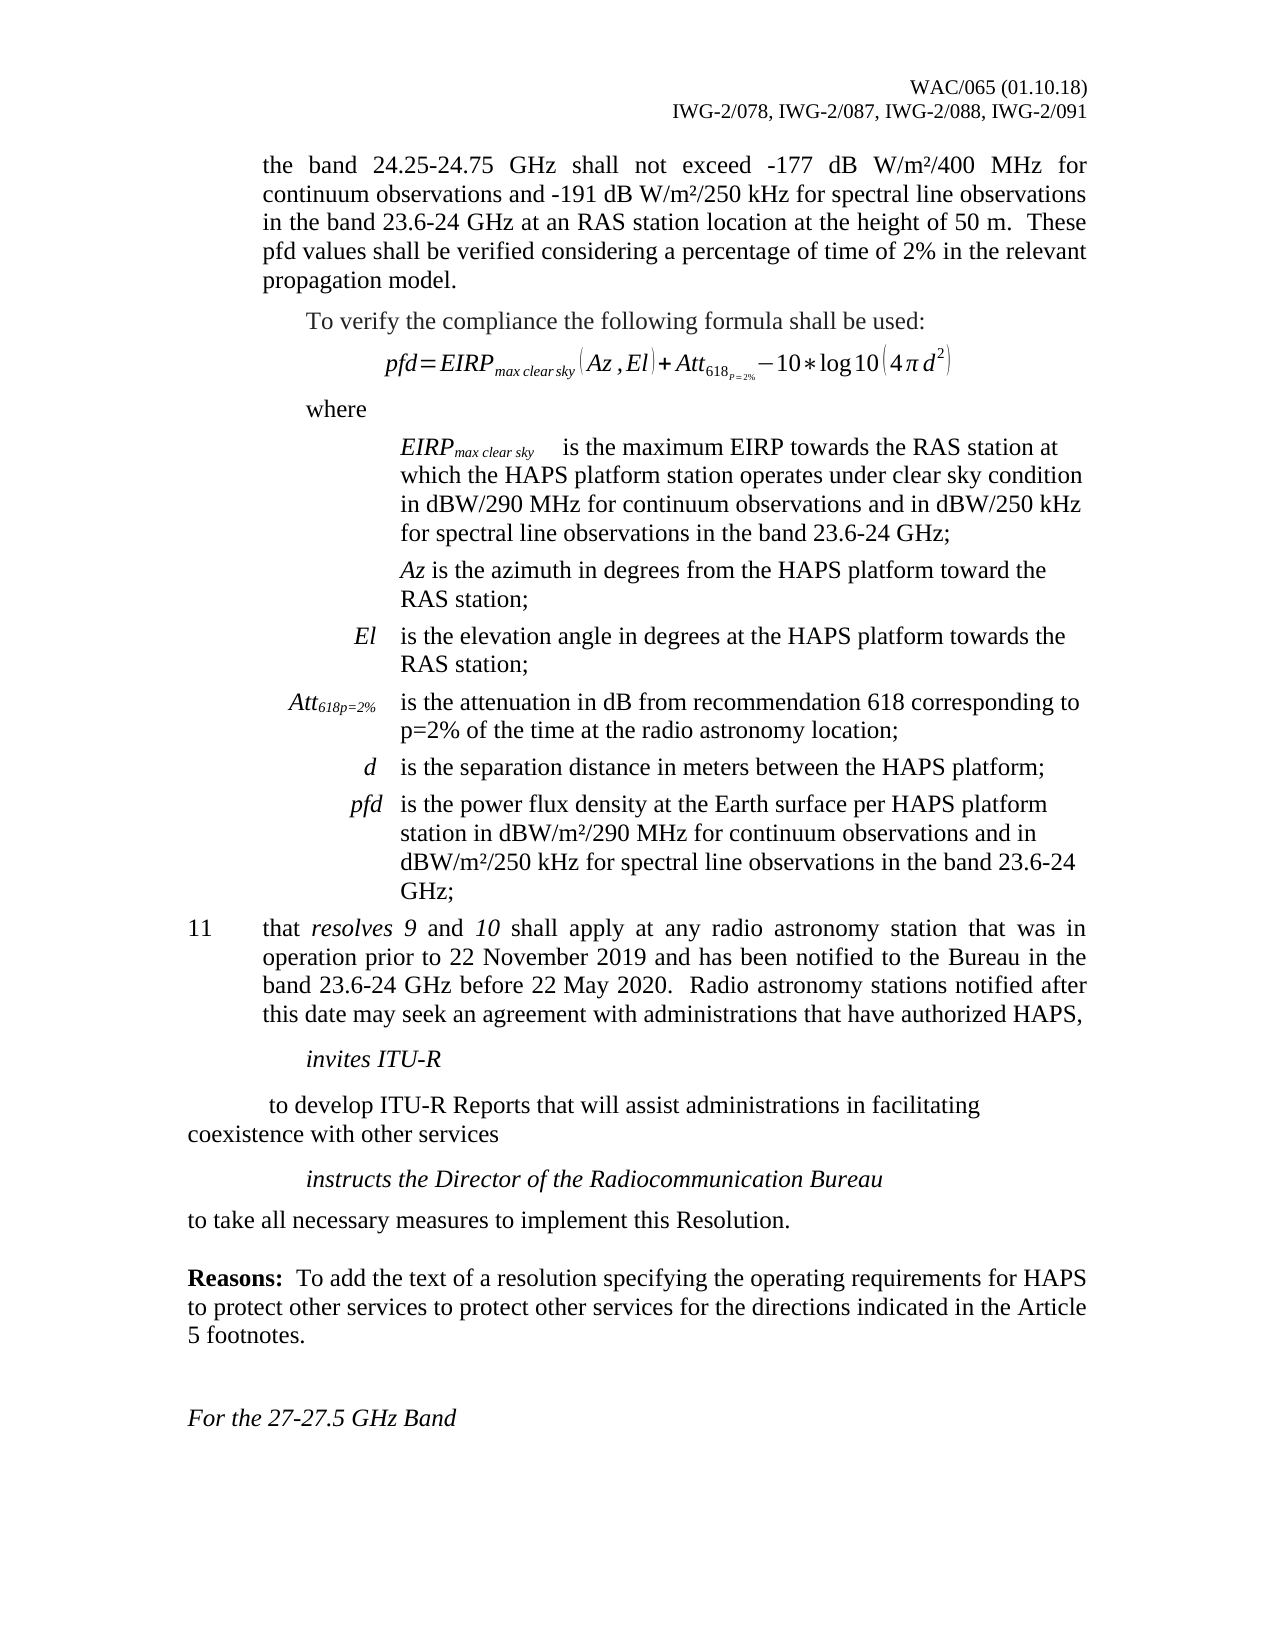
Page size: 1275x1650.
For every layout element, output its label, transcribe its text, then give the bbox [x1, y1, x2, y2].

text to develop ITU-R Reports that will assist administrations in facilitating coexistence with other services [187, 1090, 1087, 1147]
text 11 that resolves 9 and 10 shall apply at any radio astronomy station that was in operation prior to 22 November 2019 and has been notified to the Bureau in the band 23.6-24 GHz before 22 May 2020. Radio astronomy stations notified after this date may seek an agreement with administrations that have authorized HAPS, [187, 913, 1087, 1028]
text instructs the Director of the Radiocommunication Bureau [306, 1164, 1087, 1193]
text EIRPmax clear sky is the maximum EIRP towards the RAS station at which the HAPS platform station operates under clear sky condition in dBW/290 MHz for continuum observations and in dBW/250 kHz for spectral line observations in the band 23.6-24 GHz; [187, 432, 1087, 547]
text to take all necessary measures to implement this Resolution. [187, 1205, 1087, 1234]
text Att618p=2% is the attenuation in dB from recommendation 618 corresponding to p=2% of the time at the radio astronomy location; [187, 687, 1087, 744]
text Reasons: To add the text of a resolution specifying the operating requirements for HAPS to protect other services to protect other services for the directions indicated in the Article 5 footnotes. [187, 1263, 1087, 1349]
text El is the elevation angle in degrees at the HAPS platform towards the RAS station; [187, 621, 1087, 678]
text where [187, 394, 1087, 423]
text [187, 150, 1087, 294]
text To verify the compliance the following formula shall be used: [187, 306, 1087, 335]
text For the 27-27.5 GHz Band [187, 1403, 1087, 1432]
text pfd is the power flux density at the Earth surface per HAPS platform station in dBW/m²/290 MHz for continuum observations and in dBW/m²/250 kHz for spectral line observations in the band 23.6-24 GHz; [187, 789, 1087, 904]
text d is the separation distance in meters between the HAPS platform; [187, 752, 1087, 781]
text Az is the azimuth in degrees from the HAPS platform toward the RAS station; [187, 555, 1087, 612]
text invites ITU-R [306, 1044, 1087, 1073]
